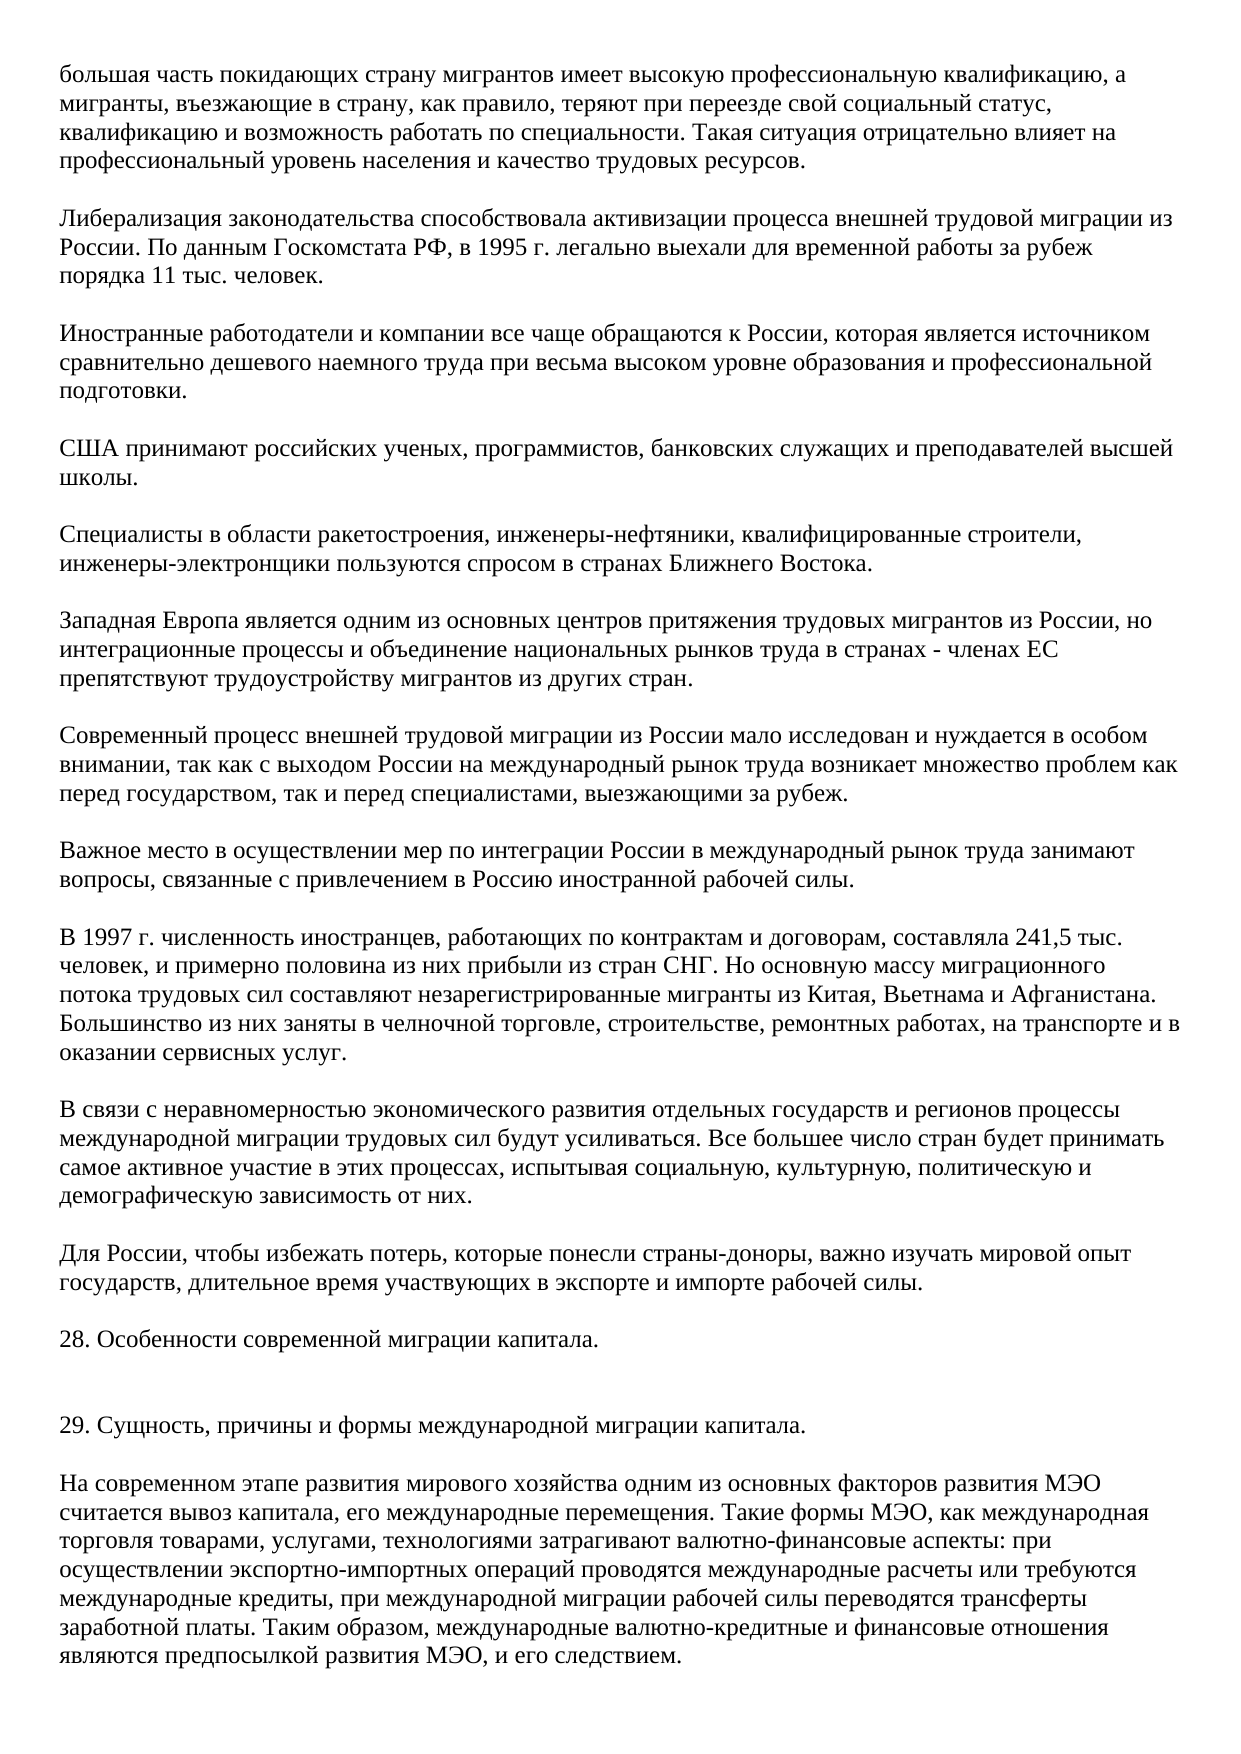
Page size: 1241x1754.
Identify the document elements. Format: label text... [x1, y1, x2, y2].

text Либерализация законодательства способствовала активизации процесса внешней трудовой миграции из России. По данным Госкомстата РФ, в . легально выехали для временной работы за рубеж порядка 11 тыс. человек. [59, 203, 1181, 289]
text Важное место в осуществлении мер по интеграции России в международный рынок труда занимают вопросы, связанные с привлечением в Россию иностранной рабочей силы. [59, 835, 1181, 893]
text Специалисты в области ракетостроения, инженеры-нефтяники, квалифицированные строители, инженеры-электронщики пользуются спросом в странах Ближнего Востока. [59, 519, 1181, 577]
text В . численность иностранцев, работающих по контрактам и договорам, составляла 241,5 тыс. человек, и примерно половина из них прибыли из стран СНГ. Но основную массу миграционного потока трудовых сил составляют незарегистрированные мигранты из Китая, Вьетнама и Афганистана. Большинство из них заняты в челночной торговле, строительстве, ремонтных работах, на транспорте и в оказании сервисных услуг. [59, 922, 1181, 1065]
text 28. Особенности современной миграции капитала. [59, 1324, 1181, 1353]
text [59, 59, 1181, 174]
text В связи с неравномерностью экономического развития отдельных государств и регионов процессы международной миграции трудовых сил будут усиливаться. Все большее число стран будет принимать самое активное участие в этих процессах, испытывая социальную, культурную, политическую и демографическую зависимость от них. [59, 1094, 1181, 1209]
text Для России, чтобы избежать потерь, которые понесли страны-доноры, важно изучать мировой опыт государств, длительное время участвующих в экспорте и импорте рабочей силы. [59, 1238, 1181, 1295]
text Западная Европа является одним из основных центров притяжения трудовых мигрантов из России, но интеграционные процессы и объединение национальных рынков труда в странах - членах ЕС препятствуют трудоустройству мигрантов из других стран. [59, 605, 1181, 692]
text США принимают российских ученых, программистов, банковских служащих и преподавателей высшей школы. [59, 433, 1181, 490]
text 29. Сущность, причины и формы международной миграции капитала. [59, 1410, 1181, 1439]
text Современный процесс внешней трудовой миграции из России мало исследован и нуждается в особом внимании, так как с выходом России на международный рынок труда возникает множество проблем как перед государством, так и перед специалистами, выезжающими за рубеж. [59, 720, 1181, 807]
text Иностранные работодатели и компании все чаще обращаются к России, которая является источником сравнительно дешевого наемного труда при весьма высоком уровне образования и профессиональной подготовки. [59, 318, 1181, 404]
text На современном этапе развития мирового хозяйства одним из основных факторов развития МЭО считается вывоз капитала, его международные перемещения. Такие формы МЭО, как международная торговля товарами, услугами, технологиями затрагивают валютно-финансовые аспекты: при осуществлении экспортно-импортных операций проводятся международные расчеты или требуются международные кредиты, при международной миграции рабочей силы переводятся трансферты заработной платы. Таким образом, международные валютно-кредитные и финансовые отношения являются предпосылкой развития МЭО, и его следствием. [59, 1468, 1181, 1669]
